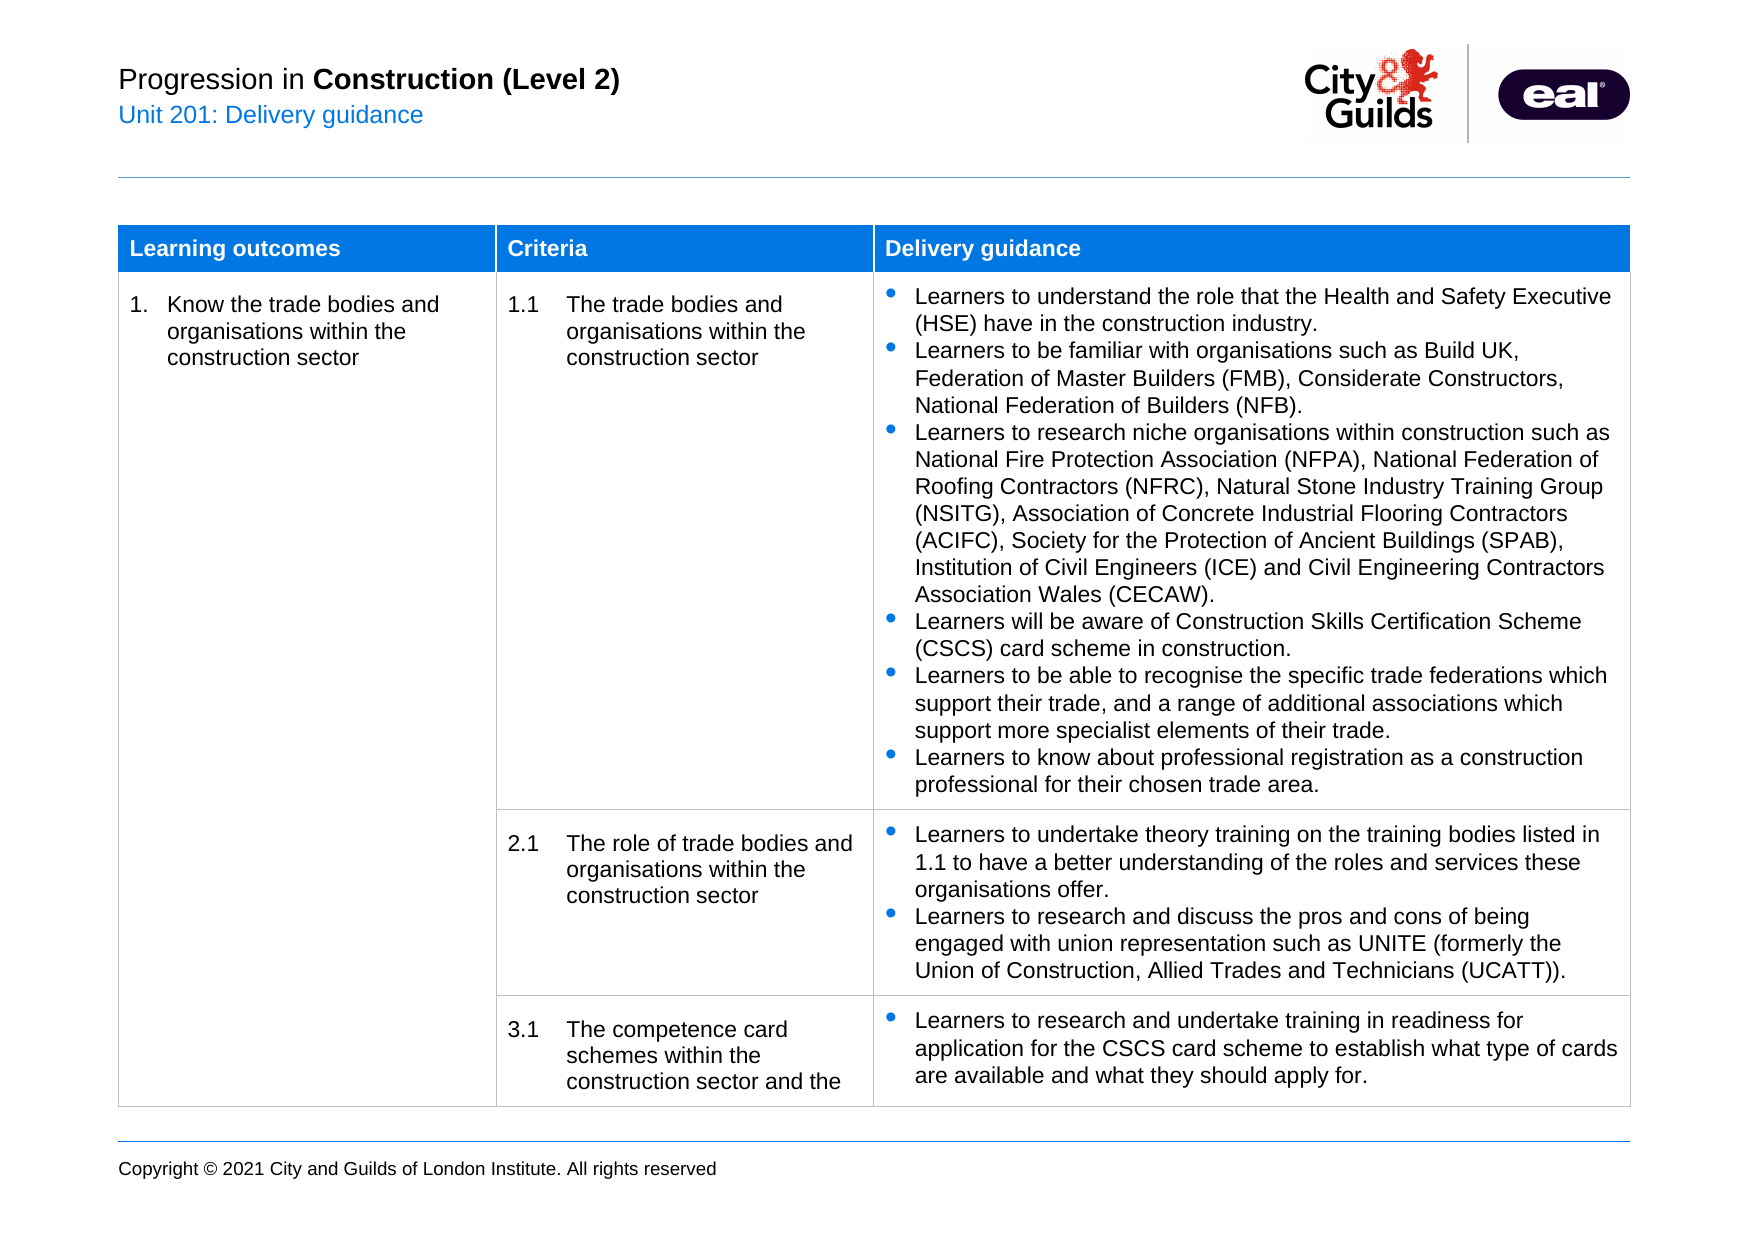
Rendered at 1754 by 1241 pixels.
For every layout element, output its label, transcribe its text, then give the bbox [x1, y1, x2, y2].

table_header Delivery guidance [875, 225, 1630, 272]
table_cell Learners to undertake theory training on the training bodies listed in 1.1 to have a better understanding of the roles and services these organisations offer. Learners to research and discuss the pros and cons of being engaged with union representation such as UNITE (formerly the Union of Construction, Allied Trades and Technicians (UCATT)). [874, 810, 1630, 995]
table_cell Learners to understand the role that the Health and Safety Executive (HSE) have in the construction industry. Learners to be familiar with organisations such as Build UK, Federation of Master Builders (FMB), Considerate Constructors, National Federation of Builders (NFB). Learners to research niche organisations within construction such as National Fire Protection Association (NFPA), National Federation of Roofing Contractors (NFRC), Natural Stone Industry Training Group (NSITG), Association of Concrete Industrial Flooring Contractors (ACIFC), Society for the Protection of Ancient Buildings (SPAB), Institution of Civil Engineers (ICE) and Civil Engineering Contractors Association Wales (CECAW). Learners will be aware of Construction Skills Certification Scheme (CSCS) card scheme in construction. Learners to be able to recognise the specific trade federations which support their trade, and a range of additional associations which support more specialist elements of their trade. Learners to know about professional registration as a construction professional for their chosen trade area. [874, 272, 1630, 809]
picture [1305, 44, 1630, 143]
table_cell The competence card schemes within the construction sector and the types of cards available [497, 996, 873, 1106]
table_cell The trade bodies and organisations within the construction sector [497, 272, 873, 809]
table_header Criteria [497, 225, 873, 272]
table_cell The role of trade bodies and organisations within the construction sector [497, 810, 873, 995]
table_cell Know the trade bodies and organisations within the construction sector [119, 272, 496, 1106]
table_header Learning outcomes [118, 225, 495, 272]
